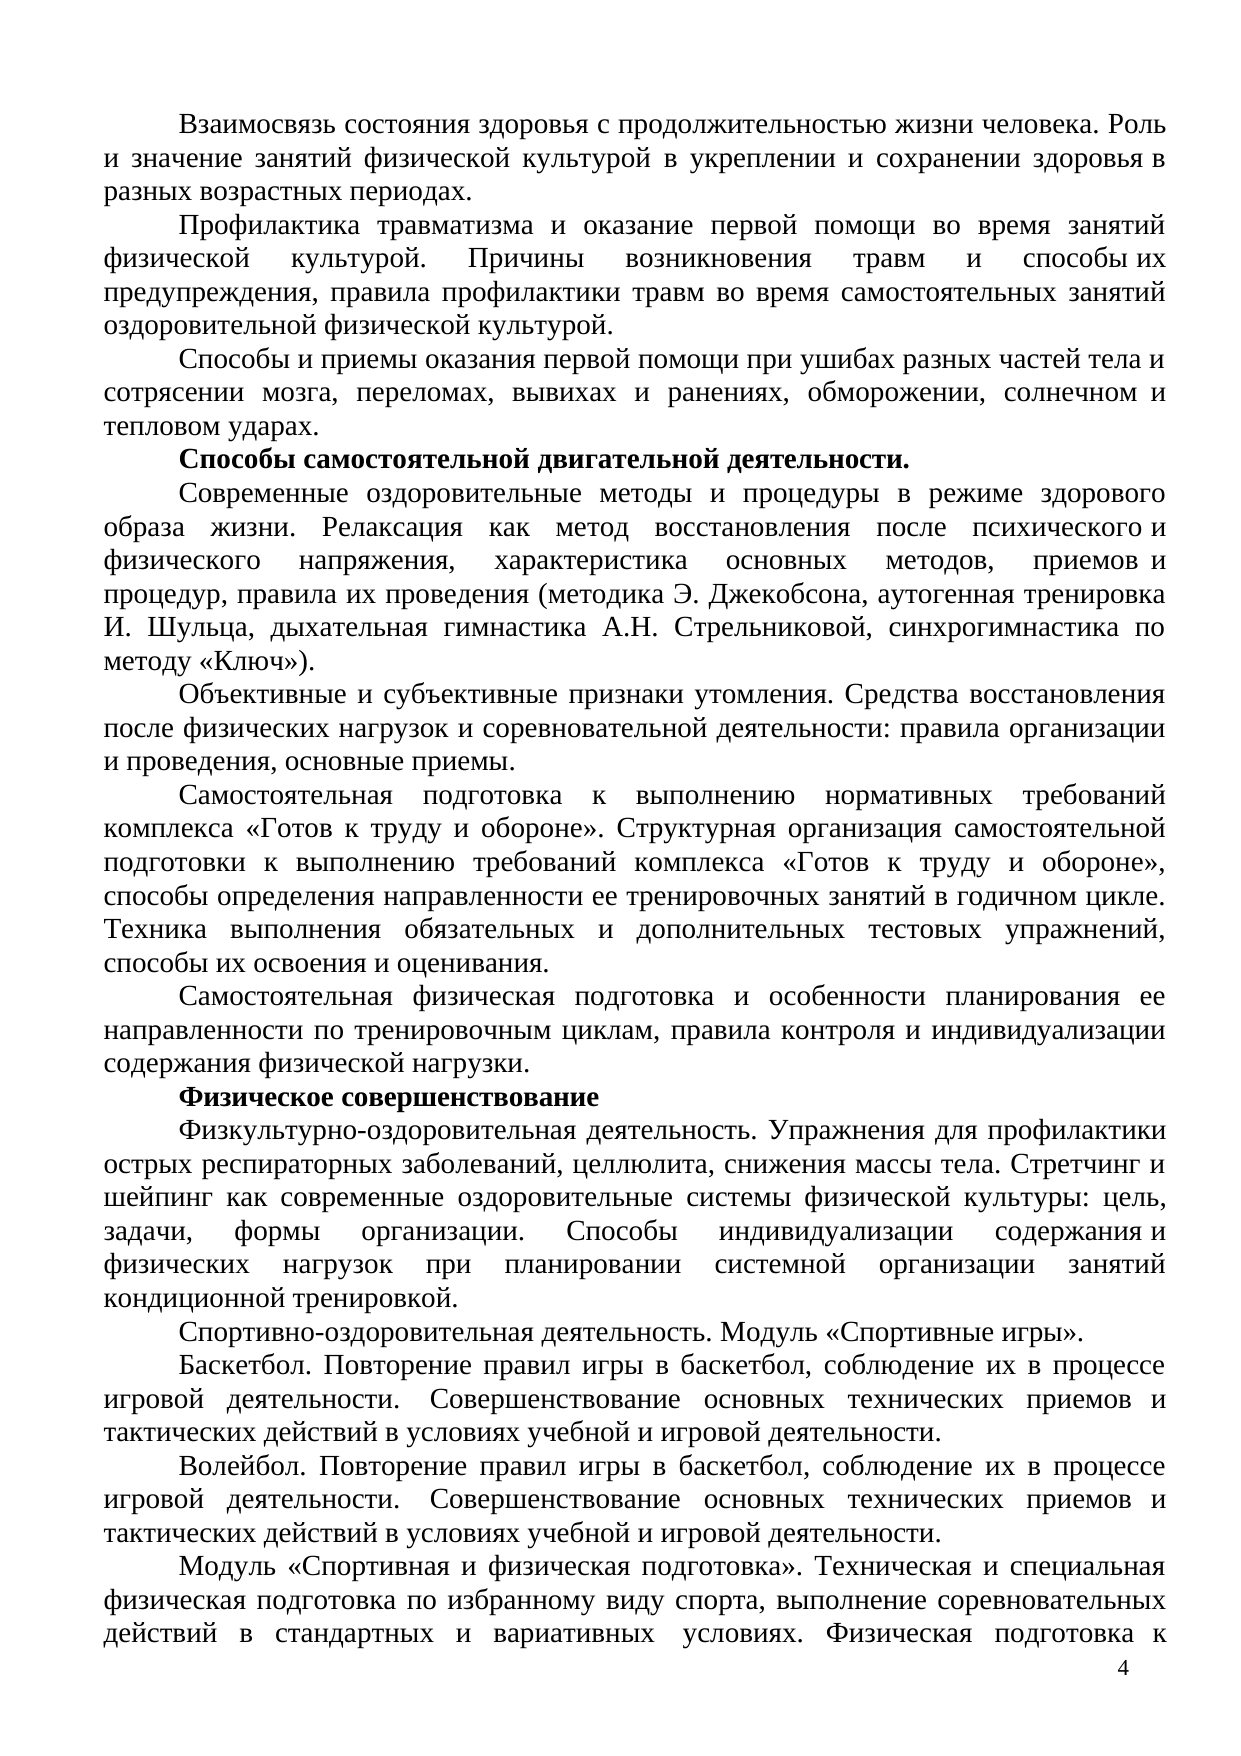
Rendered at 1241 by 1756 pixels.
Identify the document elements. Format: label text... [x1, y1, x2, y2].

text Профилактика травматизма и оказание первой помощи во время занятий физической культурой. Причины возникновения травм и способы их предупреждения, правила профилактики травм во время самостоятельных занятий оздоровительной физической культурой. [103, 207, 1166, 341]
text Способы и приемы оказания первой помощи при ушибах разных частей тела и сотрясении мозга, переломах, вывихах и ранениях, обморожении, солнечном и тепловом ударах. [103, 341, 1166, 442]
text Физкультурно-оздоровительная деятельность. Упражнения для профилактики острых респираторных заболеваний, целлюлита, снижения массы тела. Стретчинг и шейпинг как современные оздоровительные системы физической культуры: цель, задачи, формы организации. Способы индивидуализации содержания и физических нагрузок при планировании системной организации занятий кондиционной тренировкой. [103, 1112, 1166, 1314]
text Самостоятельная подготовка к выполнению нормативных требований комплекса «Готов к труду и обороне». Структурная организация самостоятельной подготовки к выполнению требований комплекса «Готов к труду и обороне», способы определения направленности ее тренировочных занятий в годичном цикле. Техника выполнения обязательных и дополнительных тестовых упражнений, способы их освоения и оценивания. [103, 777, 1166, 978]
text Физическое совершенствование [103, 1079, 1166, 1112]
text Волейбол. Повторение правил игры в баскетбол, соблюдение их в процессе игровой деятельности. Совершенствование основных технических приемов и тактических действий в условиях учебной и игровой деятельности. [103, 1448, 1166, 1548]
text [103, 1548, 1166, 1649]
text Баскетбол. Повторение правил игры в баскетбол, соблюдение их в процессе игровой деятельности. Совершенствование основных технических приемов и тактических действий в условиях учебной и игровой деятельности. [103, 1347, 1166, 1448]
text Взаимосвязь состояния здоровья с продолжительностью жизни человека. Роль и значение занятий физической культурой в укреплении и сохранении здоровья в разных возрастных периодах. [103, 106, 1166, 207]
text Самостоятельная физическая подготовка и особенности планирования ее направленности по тренировочным циклам, правила контроля и индивидуализации содержания физической нагрузки. [103, 978, 1166, 1079]
text Объективные и субъективные признаки утомления. Средства восстановления после физических нагрузок и соревновательной деятельности: правила организации и проведения, основные приемы. [103, 676, 1166, 777]
text Способы самостоятельной двигательной деятельности. [103, 442, 1166, 475]
text Спортивно-оздоровительная деятельность. Модуль «Спортивные игры». [103, 1314, 1166, 1347]
text Современные оздоровительные методы и процедуры в режиме здорового образа жизни. Релаксация как метод восстановления после психического и физического напряжения, характеристика основных методов, приемов и процедур, правила их проведения (методика Э. Джекобсона, аутогенная тренировка И. Шульца, дыхательная гимнастика А.Н. Стрельниковой, синхрогимнастика по методу «Ключ»). [103, 475, 1166, 676]
